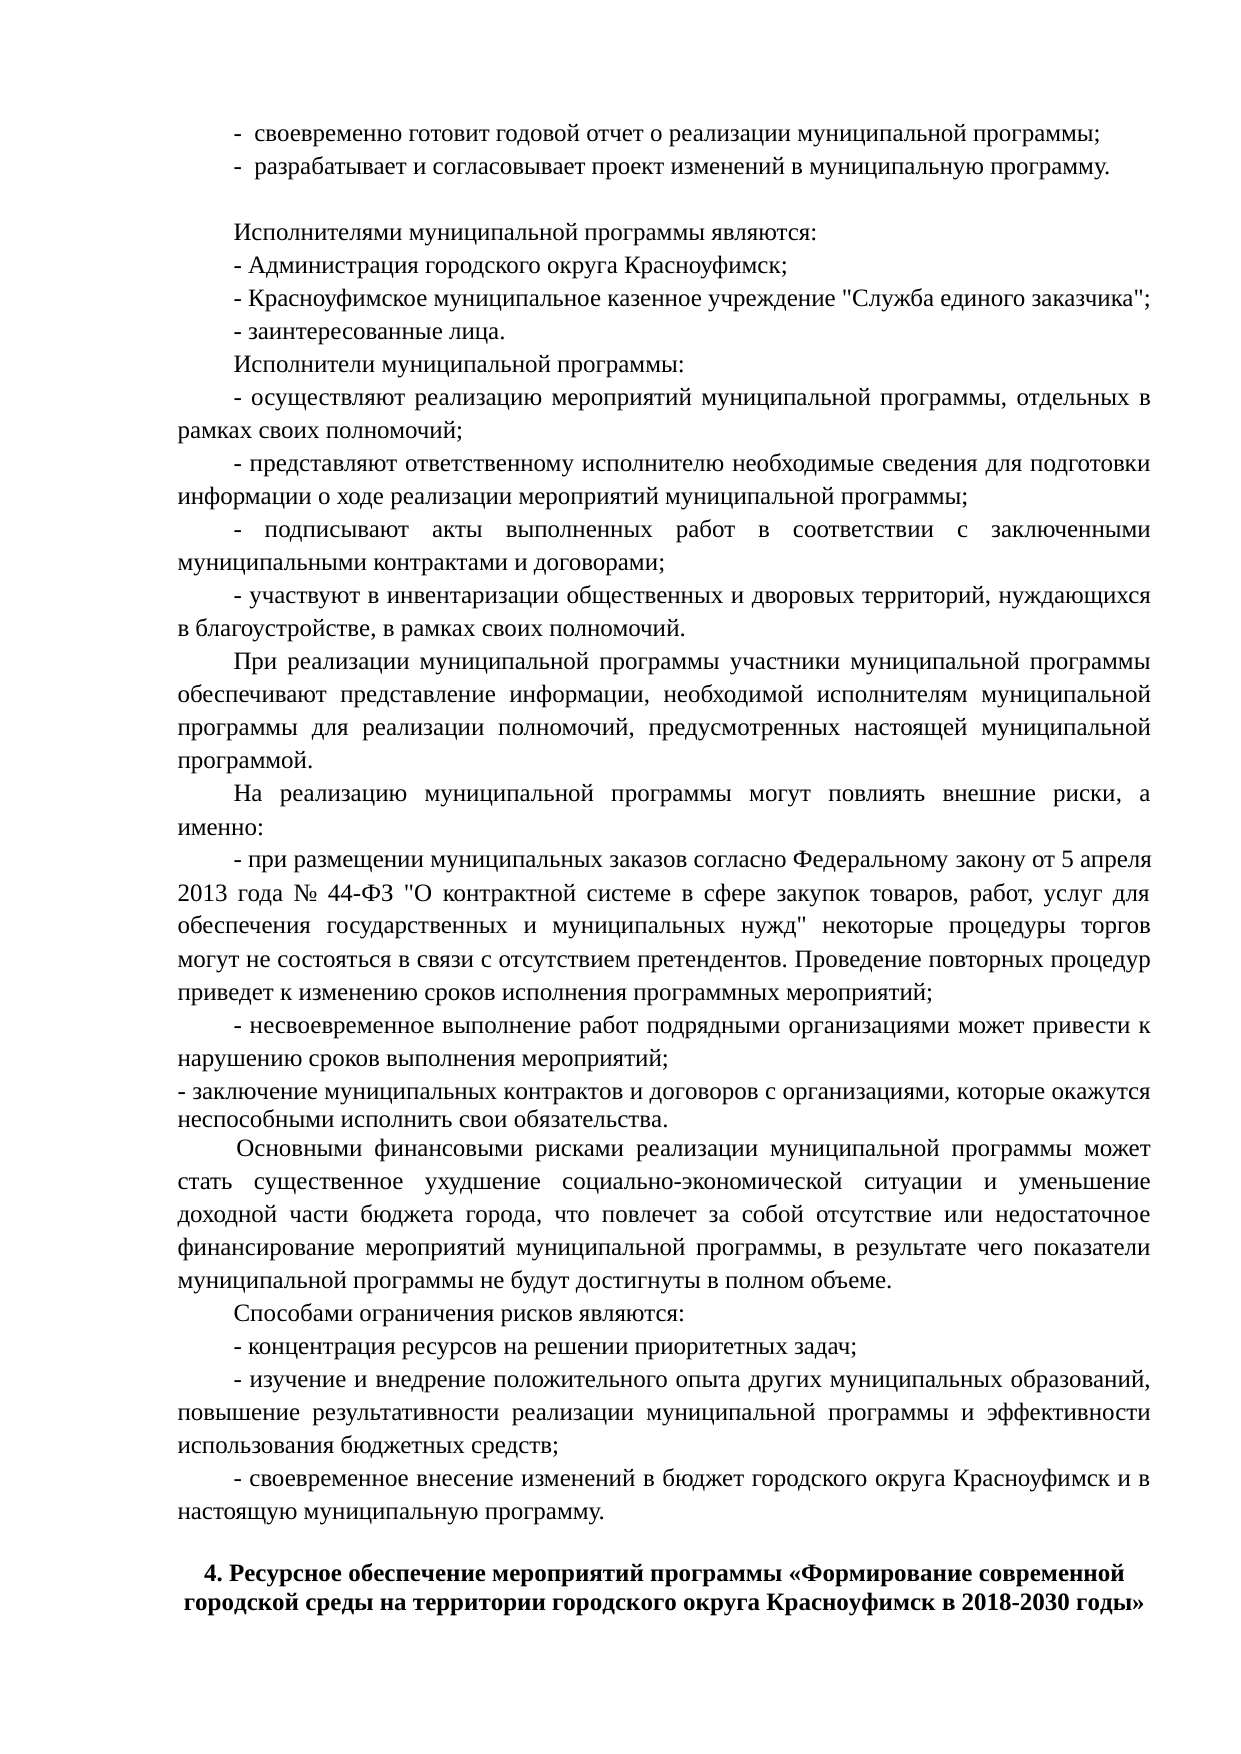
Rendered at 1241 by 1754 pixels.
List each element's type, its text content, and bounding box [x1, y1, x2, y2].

text - изучение и внедрение положительного опыта других муниципальных образований, повышение результативности реализации муниципальной программы и эффективности использования бюджетных средств; [177, 1364, 1152, 1459]
text Исполнителями муниципальной программы являются: [177, 217, 1152, 246]
text - разрабатывает и согласовывает проект изменений в муниципальную программу. [177, 151, 1152, 180]
text - заинтересованные лица. [177, 316, 1152, 345]
text - при размещении муниципальных заказов согласно Федеральному закону от 5 апреля 2013 года № 44-ФЗ "О контрактной системе в сфере закупок товаров, работ, услуг для обеспечения государственных и муниципальных нужд" некоторые процедуры торгов могут не состояться в связи с отсутствием претендентов. Проведение повторных процедур приведет к изменению сроков исполнения программных мероприятий; [177, 844, 1152, 1005]
text - концентрация ресурсов на решении приоритетных задач; [177, 1331, 1152, 1360]
text - представляют ответственному исполнителю необходимые сведения для подготовки информации о ходе реализации мероприятий муниципальной программы; [177, 448, 1152, 510]
text Основными финансовыми рисками реализации муниципальной программы может стать существенное ухудшение социально-экономической ситуации и уменьшение доходной части бюджета города, что повлечет за собой отсутствие или недостаточное финансирование мероприятий муниципальной программы, в результате чего показатели муниципальной программы не будут достигнуты в полном объеме. [177, 1133, 1152, 1294]
text На реализацию муниципальной программы могут повлиять внешние риски, а именно: [177, 778, 1152, 840]
text - Администрация городского округа Красноуфимск; [177, 250, 1152, 279]
text Исполнители муниципальной программы: [177, 349, 1152, 378]
text - участвуют в инвентаризации общественных и дворовых территорий, нуждающихся в благоустройстве, в рамках своих полномочий. [177, 580, 1152, 642]
text - Красноуфимское муниципальное казенное учреждение "Служба единого заказчика"; [177, 283, 1152, 312]
text - заключение муниципальных контрактов и договоров с организациями, которые окажутся неспособными исполнить свои обязательства. [177, 1076, 1152, 1133]
text 4. Ресурсное обеспечение мероприятий программы «Формирование современной городской среды на территории городского округа Красноуфимск в 2018-2030 годы» [177, 1558, 1152, 1616]
text - своевременное внесение изменений в бюджет городского округа Красноуфимск и в настоящую муниципальную программу. [177, 1463, 1152, 1525]
text - несвоевременное выполнение работ подрядными организациями может привести к нарушению сроков выполнения мероприятий; [177, 1010, 1152, 1071]
text Способами ограничения рисков являются: [177, 1298, 1152, 1327]
text - своевременно готовит годовой отчет о реализации муниципальной программы; [177, 118, 1152, 147]
text При реализации муниципальной программы участники муниципальной программы обеспечивают представление информации, необходимой исполнителям муниципальной программы для реализации полномочий, предусмотренных настоящей муниципальной программой. [177, 646, 1152, 774]
text - подписывают акты выполненных работ в соответствии с заключенными муниципальными контрактами и договорами; [177, 514, 1152, 576]
text - осуществляют реализацию мероприятий муниципальной программы, отдельных в рамках своих полномочий; [177, 382, 1152, 444]
